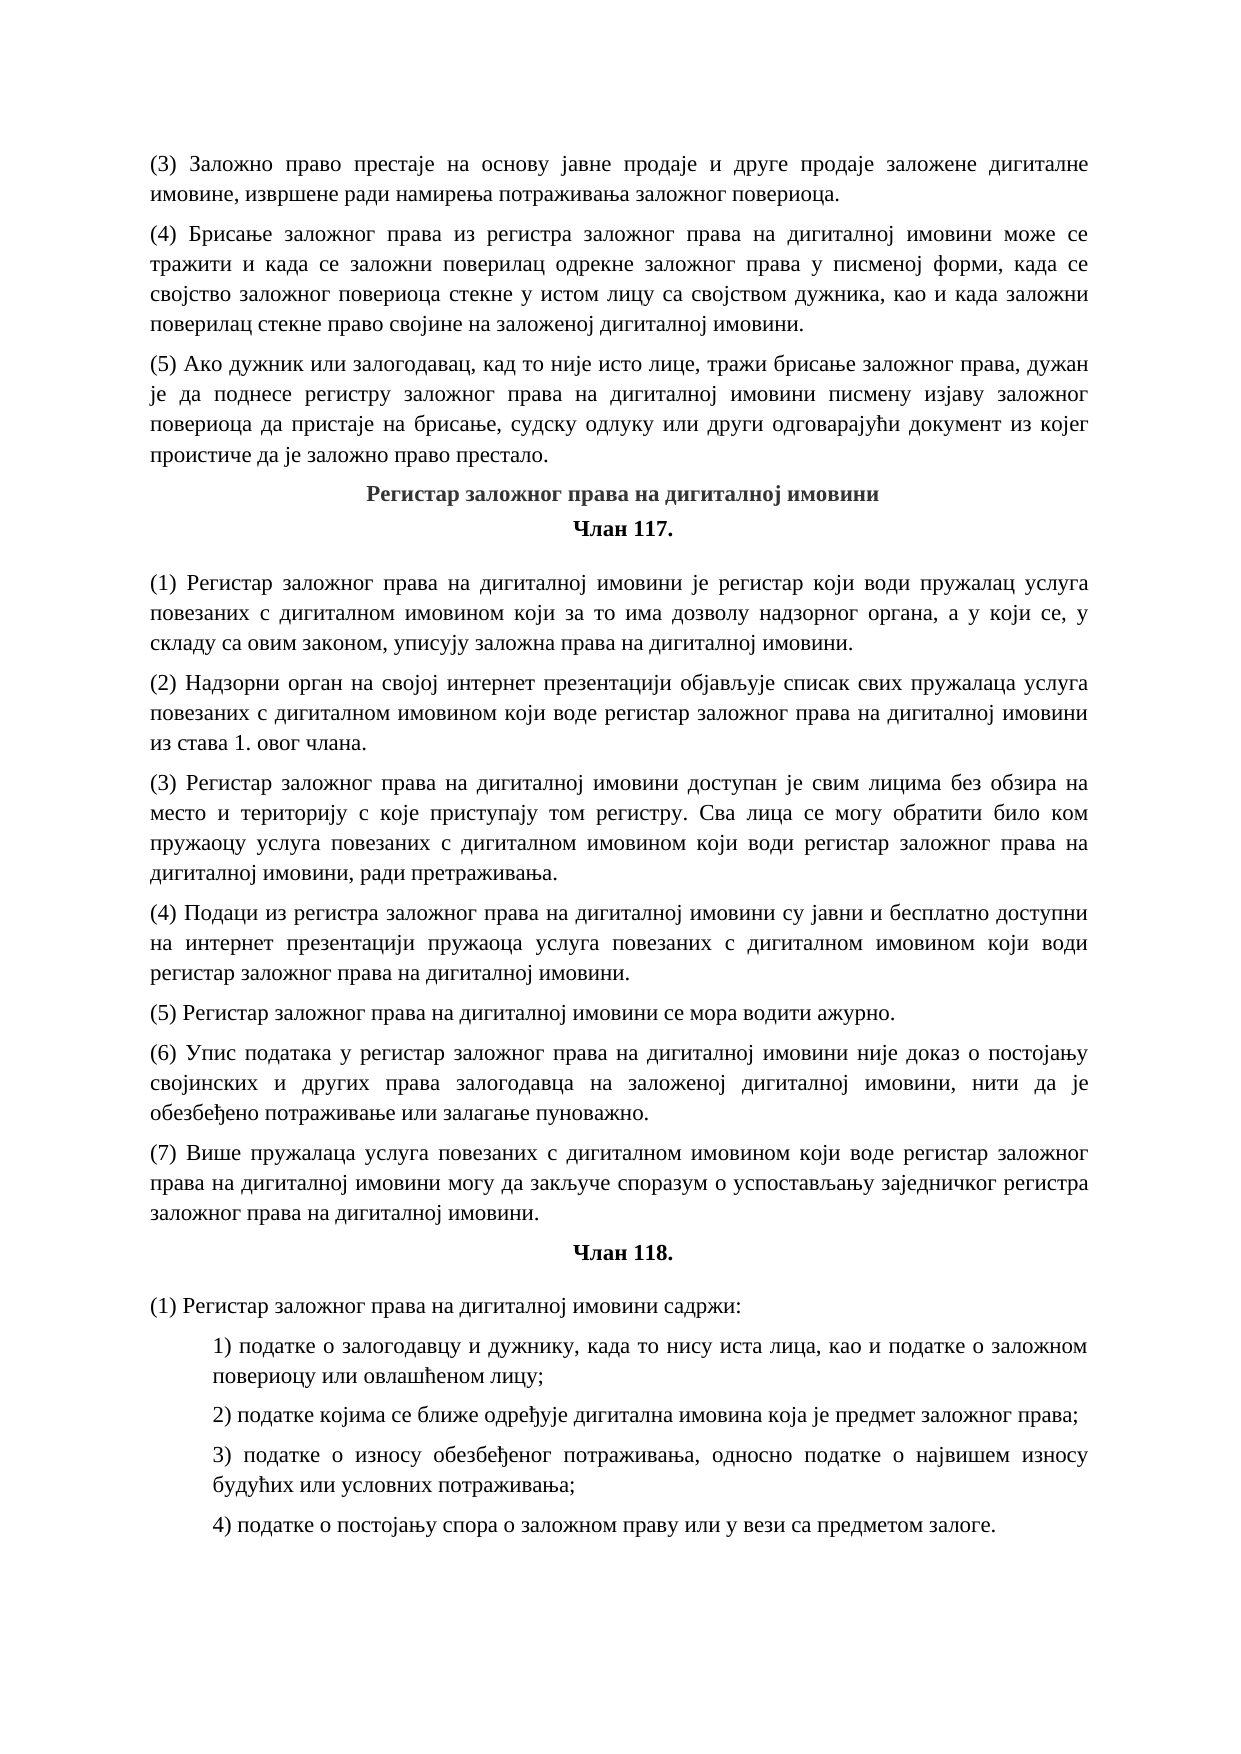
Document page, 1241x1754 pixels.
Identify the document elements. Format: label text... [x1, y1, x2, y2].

text (6) Упис података у регистар заложног права на дигиталној имовини није доказ о постојању својинских и других права залогодавца на заложеној дигиталној имовини, нити да је обезбеђено потраживање или залагање пуноважно. [150, 1038, 1090, 1125]
text (4) Брисање заложног права из регистра заложног права на дигиталној имовини може се тражити и када се заложни поверилац одрекне заложног права у писменој форми, када се својство заложног повериоца стекне у истом лицу са својством дужника, као и када заложни поверилац стекне право својине на заложеној дигиталној имовини. [150, 220, 1090, 337]
text 1) податке о залогодавцу и дужнику, када то нису иста лица, као и податке о заложном повериоцу или овлашћеном лицу; [212, 1332, 1090, 1388]
text (7) Више пружалаца услуга повезаних с дигиталном имовином који воде регистар заложног права на дигиталној имовини могу да закључе споразум о успостављању заједничког регистра заложног права на дигиталној имовини. [150, 1138, 1090, 1225]
text (3) Заложно право престаје на основу јавне продаје и друге продаје заложене дигиталне имовине, извршене ради намирења потраживања заложног повериоца. [150, 150, 1090, 207]
text (4) Подаци из регистра заложног права на дигиталној имовини су јавни и бесплатно доступни на интернет презентацији пружаоца услуга повезаних с дигиталном имовином који води регистар заложног права на дигиталној имовини. [150, 899, 1090, 986]
text (5) Регистар заложног права на дигиталној имовини се мора водити ажурно. [150, 999, 1090, 1025]
text (5) Ако дужник или залогодавац, кад то није исто лице, тражи брисање заложног права, дужан је да поднесе регистру заложног права на дигиталној имовини писмену изјаву заложног повериоца да пристаје на брисање, судску одлуку или други одговарајући документ из којег проистиче да је заложно право престало. [150, 350, 1090, 467]
text (2) Надзорни орган на својој интернет презентацији објављује списак свих пружалаца услуга повезаних с дигиталном имовином који воде регистар заложног права на дигиталној имовини из става 1. овог члана. [150, 669, 1090, 756]
text 4) податке о постојању спора о заложном праву или у вези са предметом залоге. [212, 1511, 1090, 1537]
text (3) Регистар заложног права на дигиталној имовини доступан је свим лицима без обзира на место и територију с које приступају том регистру. Сва лица се могу обратити било ком пружаоцу услуга повезаних с дигиталном имовином који води регистар заложног права на дигиталној имовини, ради претраживања. [150, 769, 1090, 886]
text Члан 117. [150, 515, 1090, 541]
text (1) Регистар заложног права на дигиталној имовини садржи: [150, 1292, 1090, 1318]
text (1) Регистар заложног права на дигиталној имовини је регистар који води пружалац услуга повезаних с дигиталном имовином који за то има дозволу надзорног органа, а у који се, у складу са овим законом, уписују заложна права на дигиталној имовини. [150, 569, 1090, 656]
text 3) податке о износу обезбеђеног потраживања, односно податке о највишем износу будућих или условних потраживања; [212, 1441, 1090, 1498]
text 2) податке којима се ближе одређује дигитална имовина која је предмет заложног права; [212, 1402, 1090, 1428]
text Члан 118. [150, 1238, 1090, 1265]
text Регистар заложног права на дигиталној имовини [150, 480, 1090, 507]
